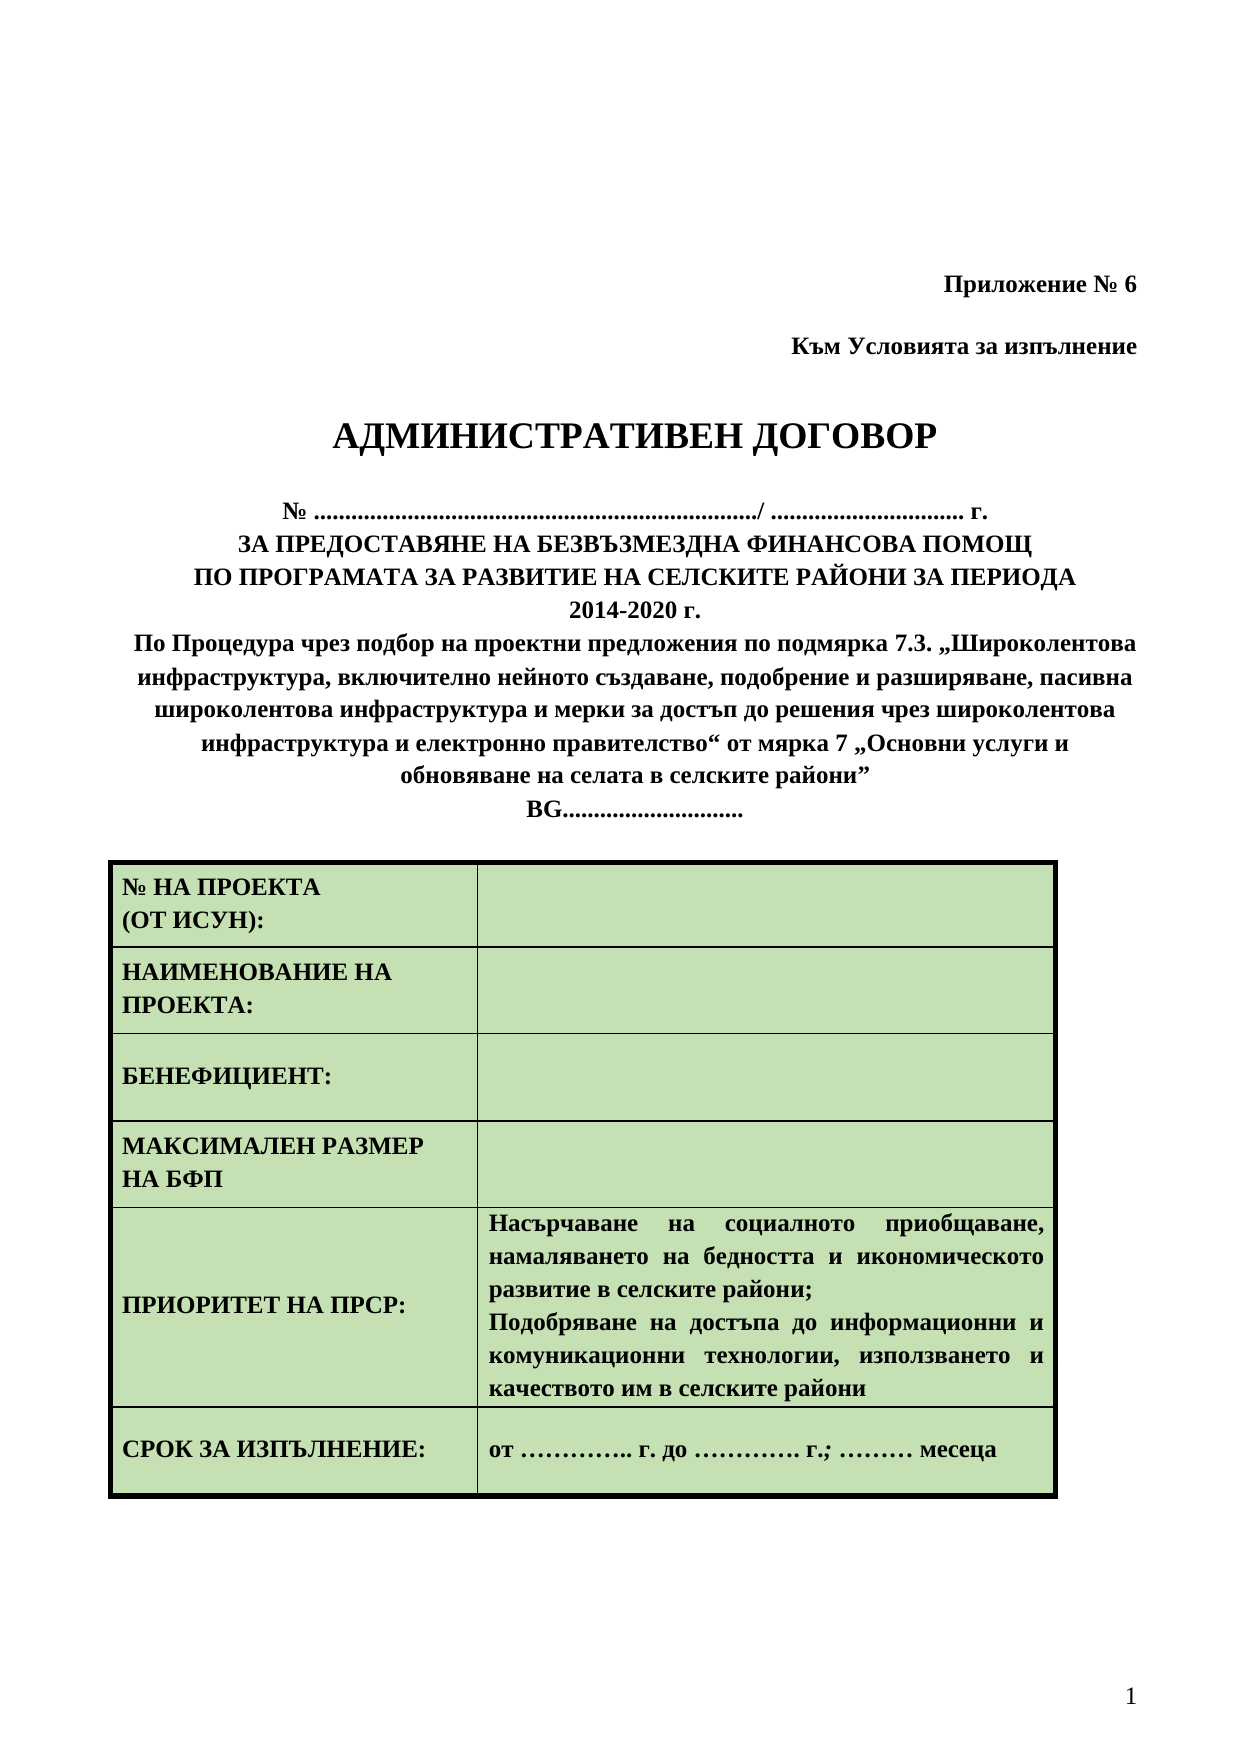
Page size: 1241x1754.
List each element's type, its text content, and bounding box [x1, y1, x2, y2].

table_cell СРОК ЗА ИЗПЪЛНЕНИЕ: [113, 1408, 477, 1493]
text ЗА ПРЕДОСТАВЯНЕ НА БЕЗВЪЗМЕЗДНА ФИНАНСОВА ПОМОЩ [133, 529, 1137, 558]
text № ......................................................................./ ............................... г. [133, 496, 1137, 525]
table_cell [478, 948, 1053, 1033]
text ПО ПРОГРАМАТА ЗА РАЗВИТИЕ НА СЕЛСКИТЕ РАЙОНИ ЗА ПЕРИОДА [133, 562, 1137, 591]
text АДМИНИСТРАТИВЕН ДОГОВОР [133, 414, 1137, 457]
table_header [478, 865, 1053, 946]
table_cell ПРИОРИТЕТ НА ПРСР: [113, 1208, 477, 1406]
table_cell МАКСИМАЛЕН РАЗМЕР НА БФП [113, 1122, 477, 1206]
table_cell [478, 1122, 1053, 1206]
text 2014-2020 г. [133, 596, 1137, 624]
text По Процедура чрез подбор на проектни предложения по подмярка 7.3. „Широколентова инфраструктура, включително нейното създаване, подобрение и разширяване, пасивна широколентова инфраструктура и мерки за достъп до решения чрез широколентова инфраструктура и електронно правителство“ от мярка 7 „Основни услуги и обновяване на селата в селските райони” [133, 628, 1137, 789]
table_header № НА ПРОЕКТА (ОТ ИСУН): [113, 865, 477, 946]
table_cell Насърчаване на социалното приобщаване, намаляването на бедността и икономическото развитие в селските райони; Подобряване на достъпа до информационни и комуникационни технологии, използването и качеството им в селските райони [478, 1208, 1053, 1406]
table_cell от ………….. г. до …………. г.; ……… месеца [478, 1408, 1053, 1493]
text BG............................. [133, 794, 1137, 822]
table_cell БЕНЕФИЦИЕНТ: [113, 1034, 477, 1120]
text Приложение № 6 [133, 269, 1137, 298]
text Към Условията за изпълнение [133, 331, 1137, 360]
table_cell НАИМЕНОВАНИЕ НА ПРОЕКТА: [113, 948, 477, 1033]
table_cell [478, 1034, 1053, 1120]
